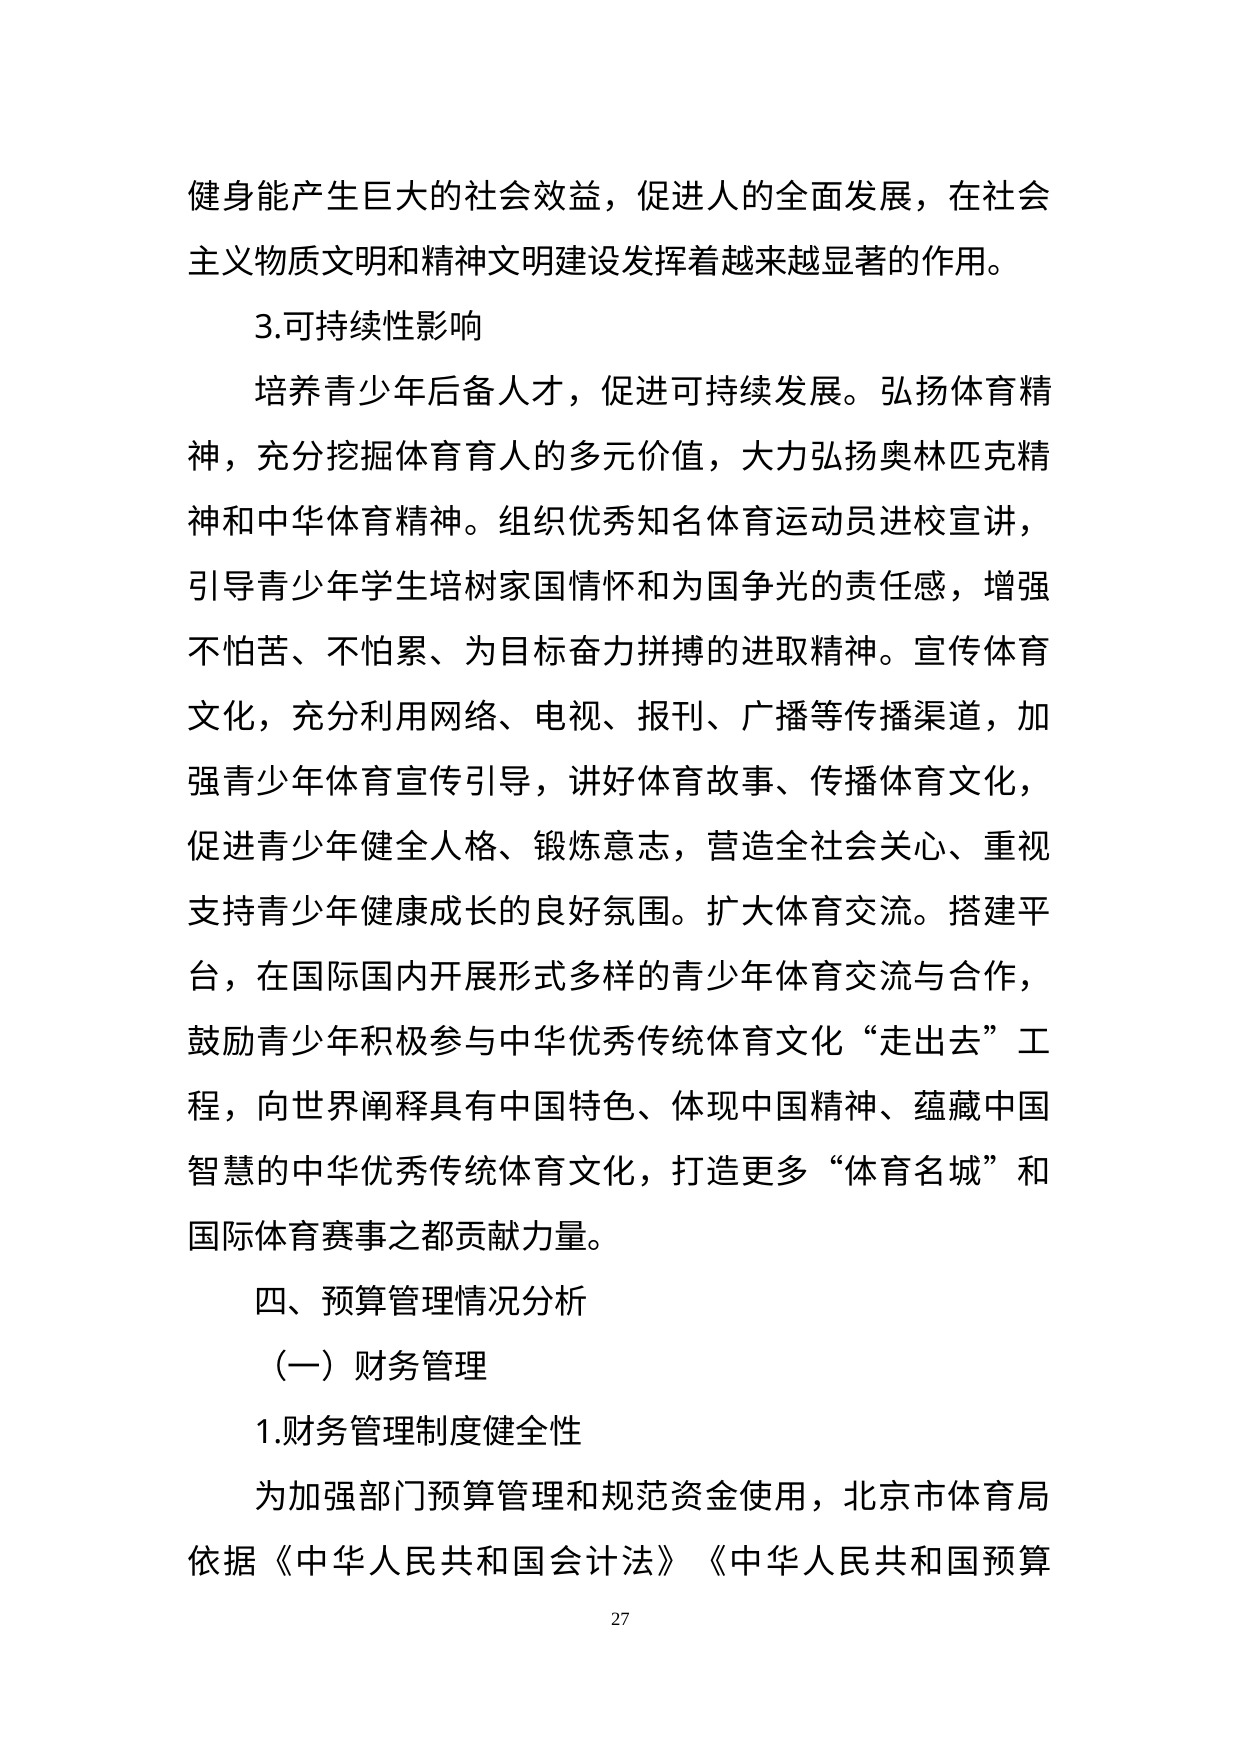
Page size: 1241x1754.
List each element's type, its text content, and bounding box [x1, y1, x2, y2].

text （一）财务管理 [187, 1332, 1053, 1397]
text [187, 162, 1053, 292]
text 四、预算管理情况分析 [187, 1267, 1053, 1332]
text 培养青少年后备人才，促进可持续发展。弘扬体育精神，充分挖掘体育育人的多元价值，大力弘扬奥林匹克精神和中华体育精神。组织优秀知名体育运动员进校宣讲，引导青少年学生培树家国情怀和为国争光的责任感，增强不怕苦、不怕累、为目标奋力拼搏的进取精神。宣传体育文化，充分利用网络、电视、报刊、广播等传播渠道，加强青少年体育宣传引导，讲好体育故事、传播体育文化，促进青少年健全人格、锻炼意志，营造全社会关心、重视、支持青少年健康成长的良好氛围。扩大体育交流。搭建平台，在国际国内开展形式多样的青少年体育交流与合作，鼓励青少年积极参与中华优秀传统体育文化“走出去”工程，向世界阐释具有中国特色、体现中国精神、蕴藏中国智慧的中华优秀传统体育文化，打造更多“体育名城”和国际体育赛事之都贡献力量。 [187, 357, 1053, 1267]
text 1.财务管理制度健全性 [187, 1397, 1053, 1462]
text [187, 1462, 1053, 1592]
text 3.可持续性影响 [187, 292, 1053, 357]
